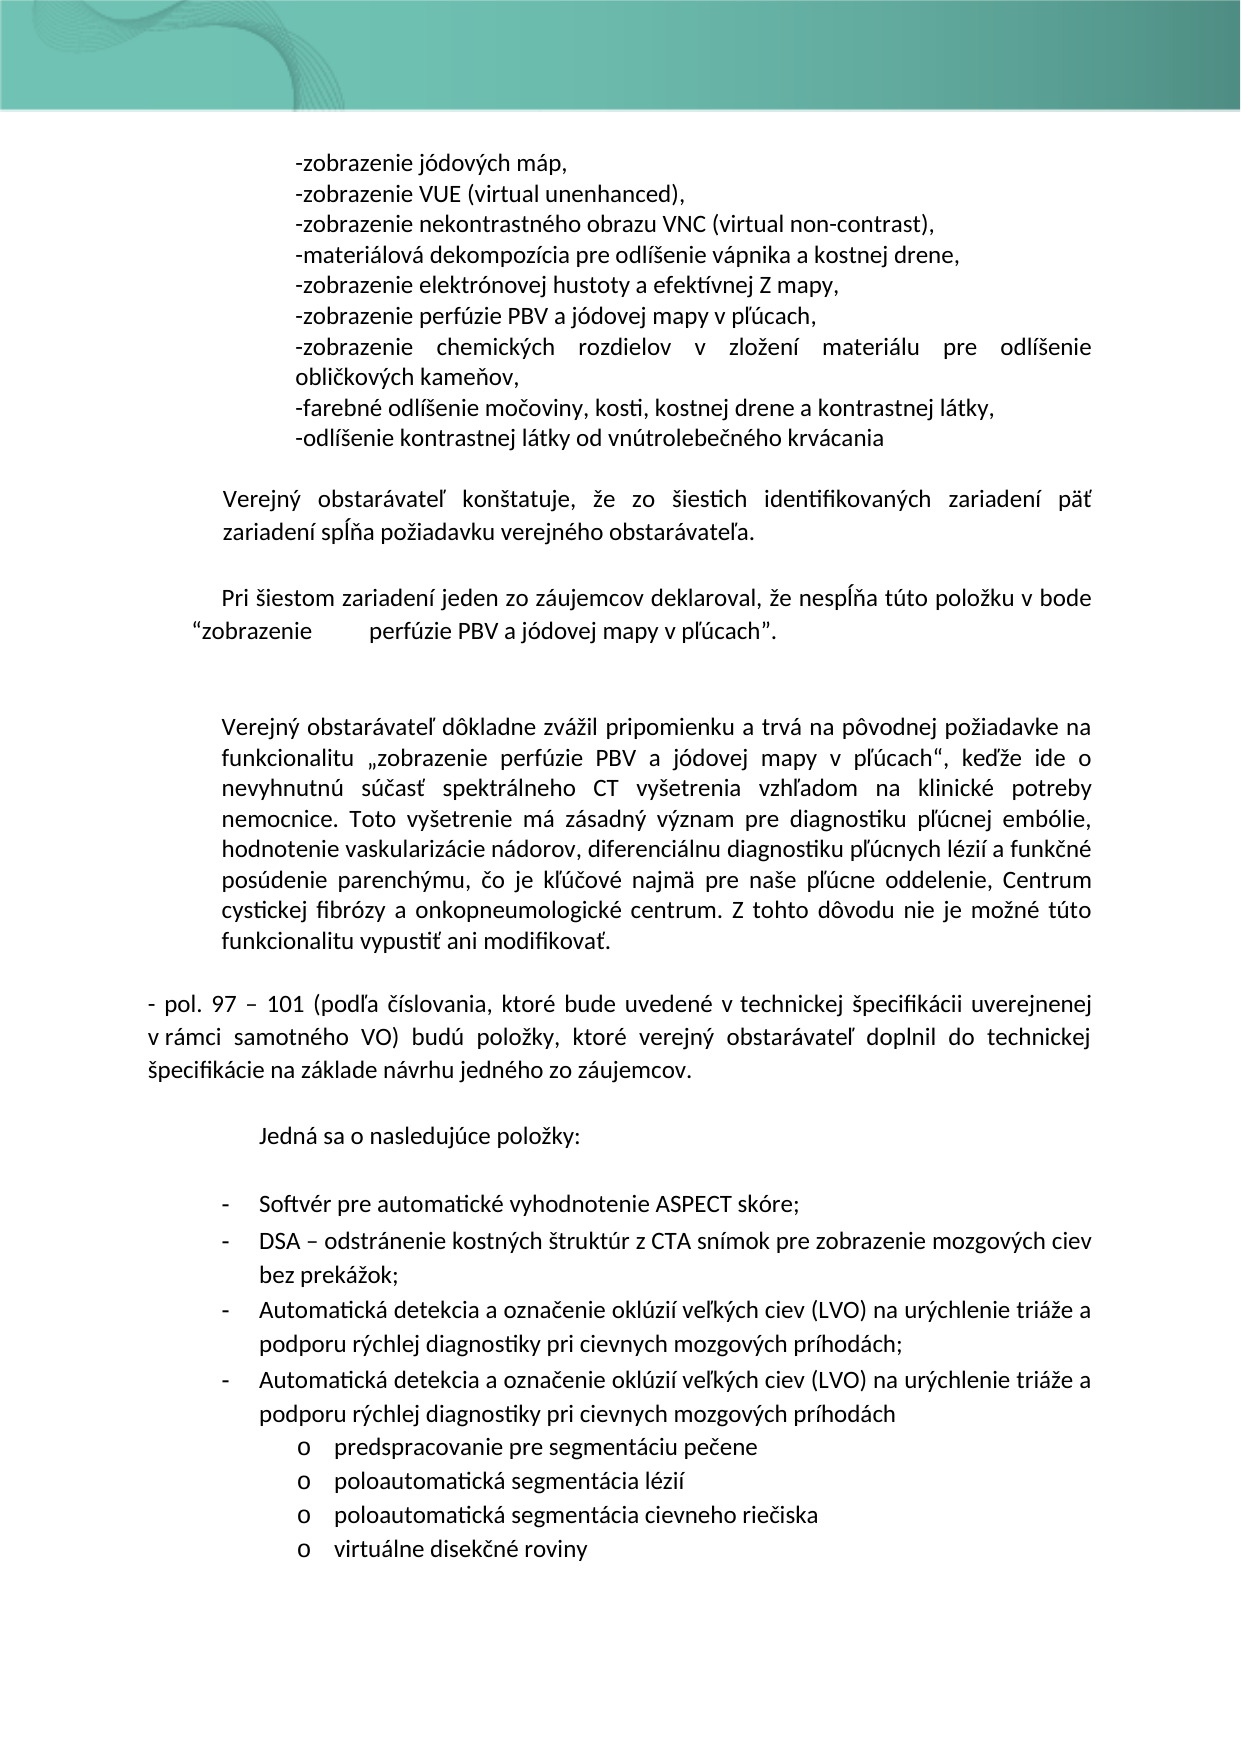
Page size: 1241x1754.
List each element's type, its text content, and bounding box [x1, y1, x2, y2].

list -zobrazenie chemických rozdielov v zložení materiálu pre odlíšenie obličkových kameňov, [295, 331, 1093, 392]
list virtuálne disekčné roviny [296, 1534, 1093, 1565]
list DSA – odstránenie kostných štruktúr z CTA snímok pre zobrazenie mozgových ciev bez prekážok; [221, 1223, 1093, 1290]
list -materiálová dekompozícia pre odlíšenie vápnika a kostnej drene, [295, 239, 1093, 270]
list -farebné odlíšenie močoviny, kosti, kostnej drene a kontrastnej látky, [295, 392, 1093, 422]
list Jedná sa o nasledujúce položky: [259, 1120, 1093, 1151]
text Pri šiestom zariadení jeden zo záujemcov deklaroval, že nespĺňa túto položku v bode “zobrazenie perfúzie PBV a jódovej mapy v pľúcach”. [191, 582, 1093, 646]
list -odlíšenie kontrastnej látky od vnútrolebečného krvácania [295, 422, 1093, 453]
picture [0, 0, 1241, 112]
list Automatická detekcia a označenie oklúzií veľkých ciev (LVO) na urýchlenie triáže a podporu rýchlej diagnostiky pri cievnych mozgových príhodách; [221, 1292, 1093, 1359]
list -zobrazenie elektrónovej hustoty a efektívnej Z mapy, [295, 270, 1093, 300]
list predspracovanie pre segmentáciu pečene [296, 1431, 1093, 1463]
list -zobrazenie VUE (virtual unenhanced), [295, 178, 1093, 209]
text Verejný obstarávateľ konštatuje, že zo šiestich identifikovaných zariadení päť zariadení spĺňa požiadavku verejného obstarávateľa. [223, 483, 1093, 547]
list Automatická detekcia a označenie oklúzií veľkých ciev (LVO) na urýchlenie triáže a podporu rýchlej diagnostiky pri cievnych mozgových príhodách [221, 1361, 1093, 1428]
list Softvér pre automatické vyhodnotenie ASPECT skóre; [221, 1186, 1093, 1220]
list -zobrazenie nekontrastného obrazu VNC (virtual non-contrast), [295, 209, 1093, 239]
list poloautomatická segmentácia lézií [296, 1465, 1093, 1497]
list -zobrazenie perfúzie PBV a jódovej mapy v pľúcach, [295, 300, 1093, 331]
text - pol. 97 – 101 (podľa číslovania, ktoré bude uvedené v technickej špecifikácii uverejnenej v rámci samotného VO) budú položky, ktoré verejný obstarávateľ doplnil do technickej špecifikácie na základe návrhu jedného zo záujemcov. [148, 988, 1093, 1085]
list -zobrazenie jódových máp, [295, 148, 1093, 178]
list poloautomatická segmentácia cievneho riečiska [296, 1499, 1093, 1531]
text Verejný obstarávateľ dôkladne zvážil pripomienku a trvá na pôvodnej požiadavke na funkcionalitu „zobrazenie perfúzie PBV a jódovej mapy v pľúcach“, keďže ide o nevyhnutnú súčasť spektrálneho CT vyšetrenia vzhľadom na klinické potreby nemocnice. Toto vyšetrenie má zásadný význam pre diagnostiku pľúcnej embólie, hodnotenie vaskularizácie nádorov, diferenciálnu diagnostiku pľúcnych lézií a funkčné posúdenie parenchýmu, čo je kľúčové najmä pre naše pľúcne oddelenie, Centrum cystickej fibrózy a onkopneumologické centrum. Z tohto dôvodu nie je možné túto funkcionalitu vypustiť ani modifikovať. [221, 711, 1093, 956]
